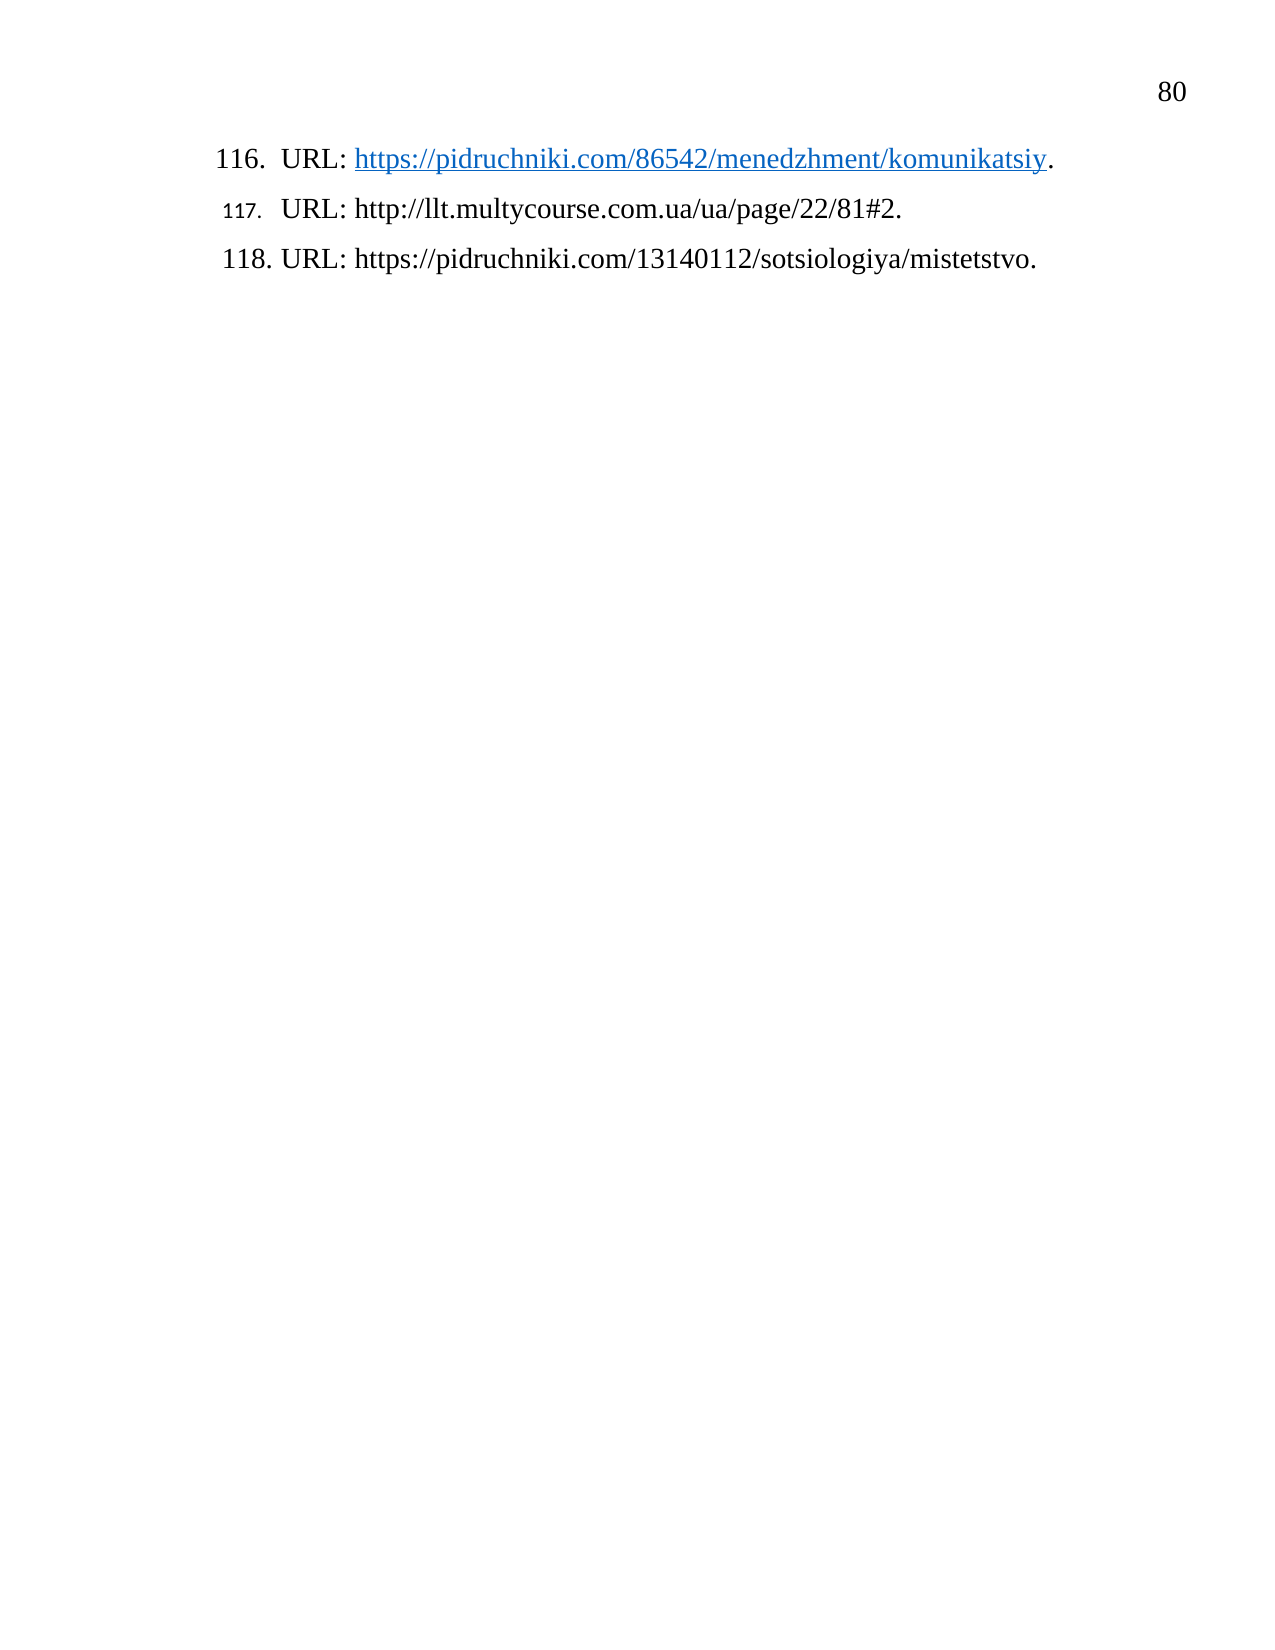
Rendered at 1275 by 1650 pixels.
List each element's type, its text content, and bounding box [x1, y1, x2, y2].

list URL: https://pidruchniki.com/13140112/sotsiologiya/mistetstvo. [354, 241, 1186, 275]
list URL: http://llt.multycourse.com.ua/ua/page/22/81#2. [354, 191, 1186, 225]
list URL: https://pidruchniki.com/86542/menedzhment/komunikatsiy. [354, 141, 1186, 174]
